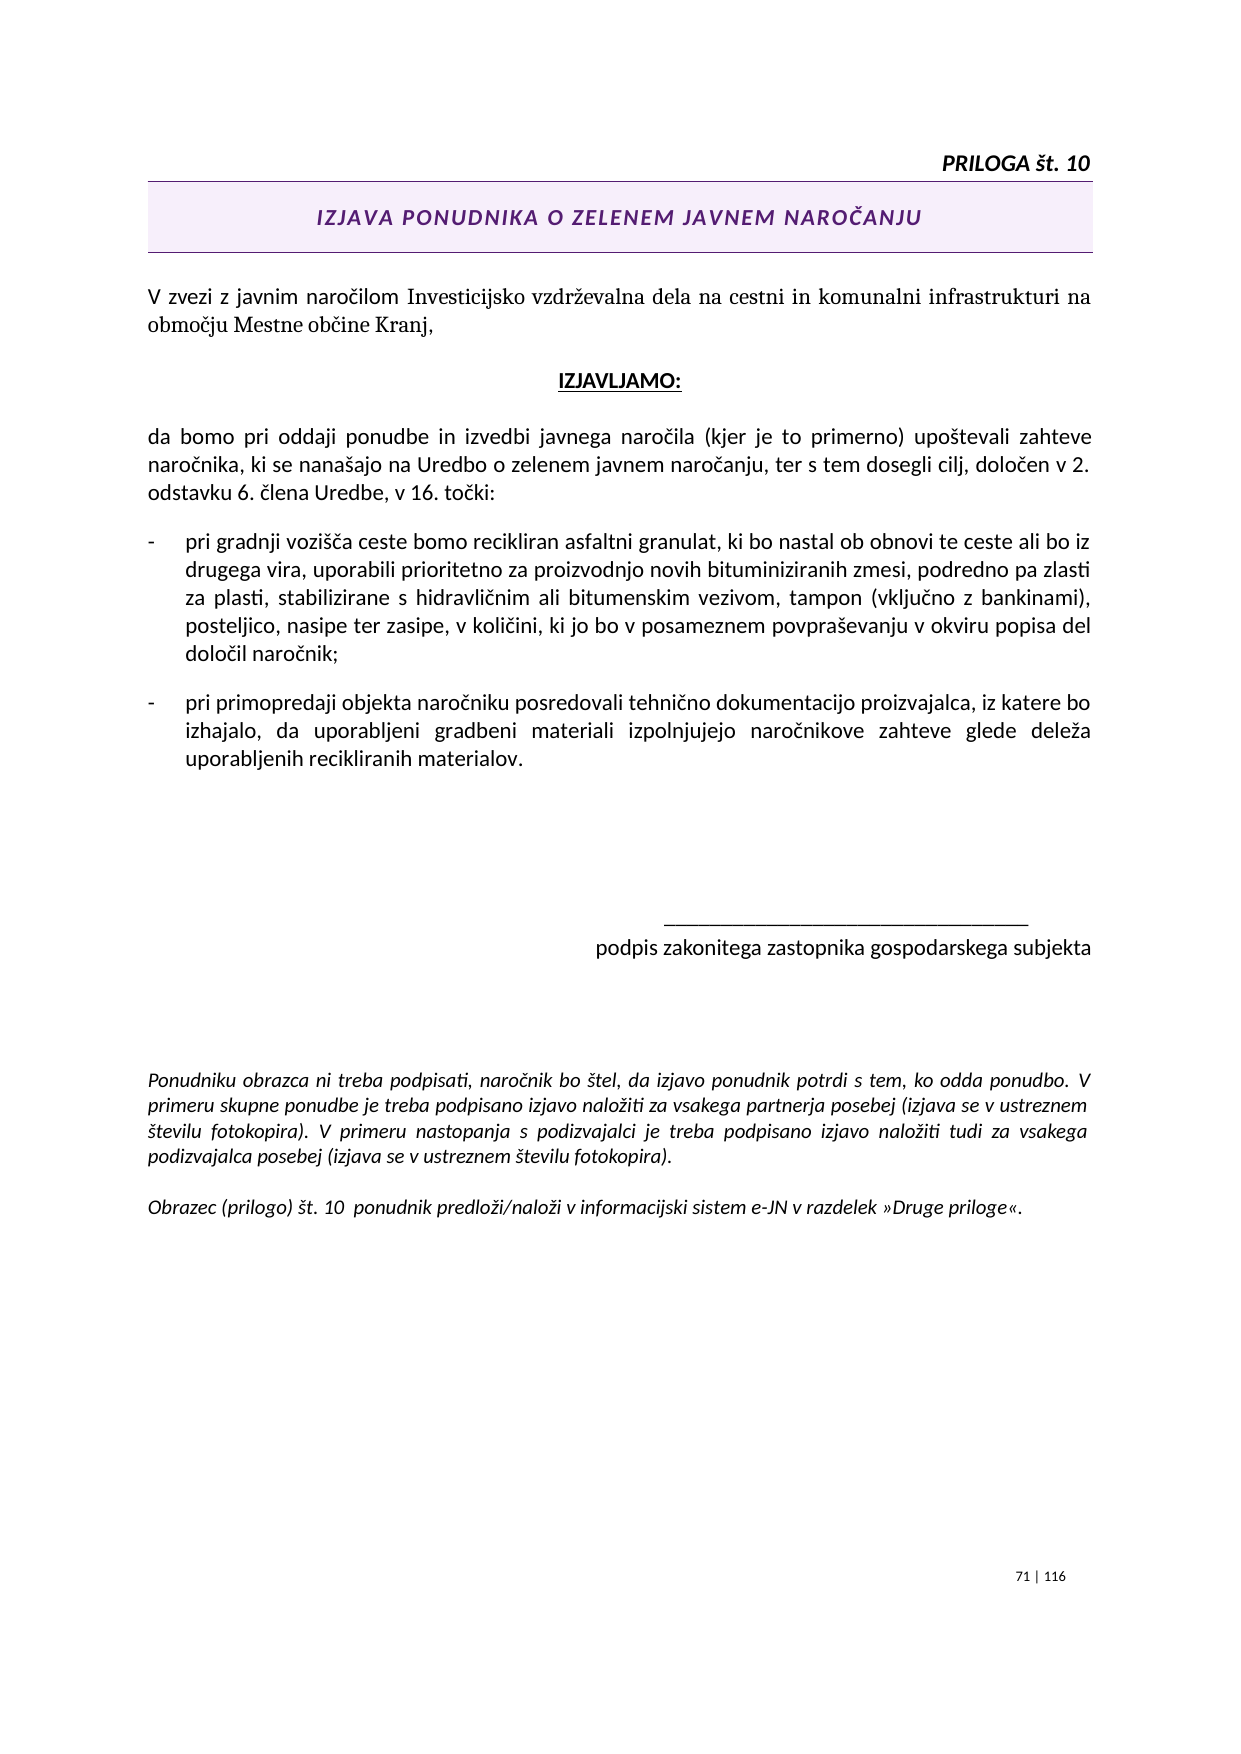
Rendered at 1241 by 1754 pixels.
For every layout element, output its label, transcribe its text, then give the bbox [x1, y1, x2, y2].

text PRILOGA št. 10 [148, 148, 1092, 177]
text Ponudniku obrazca ni treba podpisati, naročnik bo štel, da izjavo ponudnik potrdi s tem, ko odda ponudbo. V primeru skupne ponudbe je treba podpisano izjavo naložiti za vsakega partnerja posebej (izjava se v ustreznem številu fotokopira). V primeru nastopanja s podizvajalci je treba podpisano izjavo naložiti tudi za vsakega podizvajalca posebej (izjava se v ustreznem številu fotokopira). [148, 1067, 1092, 1169]
text ________________________________ [664, 901, 1092, 929]
list pri gradnji vozišča ceste bomo recikliran asfaltni granulat, ki bo nastal ob obnovi te ceste ali bo iz drugega vira, uporabili prioritetno za proizvodnjo novih bituminiziranih zmesi, podredno pa zlasti za plasti, stabilizirane s hidravličnim ali bitumenskim vezivom, tampon (vključno z bankinami), posteljico, nasipe ter zasipe, v količini, ki jo bo v posameznem povpraševanju v okviru popisa del določil naročnik; [148, 527, 1093, 667]
text V zvezi z javnim naročilom , [148, 282, 1092, 338]
text IZJAVLJAMO: [148, 366, 1092, 394]
text IZJAVA PONUDNIKA O ZELENEM JAVNEM NAROČANJU [148, 182, 1093, 252]
text podpis zakonitega zastopnika gospodarskega subjekta [148, 933, 1092, 961]
list pri primopredaji objekta naročniku posredovali tehnično dokumentacijo proizvajalca, iz katere bo izhajalo, da uporabljeni gradbeni materiali izpolnjujejo naročnikove zahteve glede deleža uporabljenih recikliranih materialov. [148, 688, 1093, 772]
text da bomo pri oddaji ponudbe in izvedbi javnega naročila (kjer je to primerno) upoštevali zahteve naročnika, ki se nanašajo na Uredbo o zelenem javnem naročanju, ter s tem dosegli cilj, določen v 2. odstavku 6. člena Uredbe, v 16. točki: [148, 422, 1093, 506]
text Obrazec (prilogo) št. 10 ponudnik predloži/naloži v informacijski sistem e-JN v razdelek »Druge priloge«. [148, 1194, 1092, 1219]
